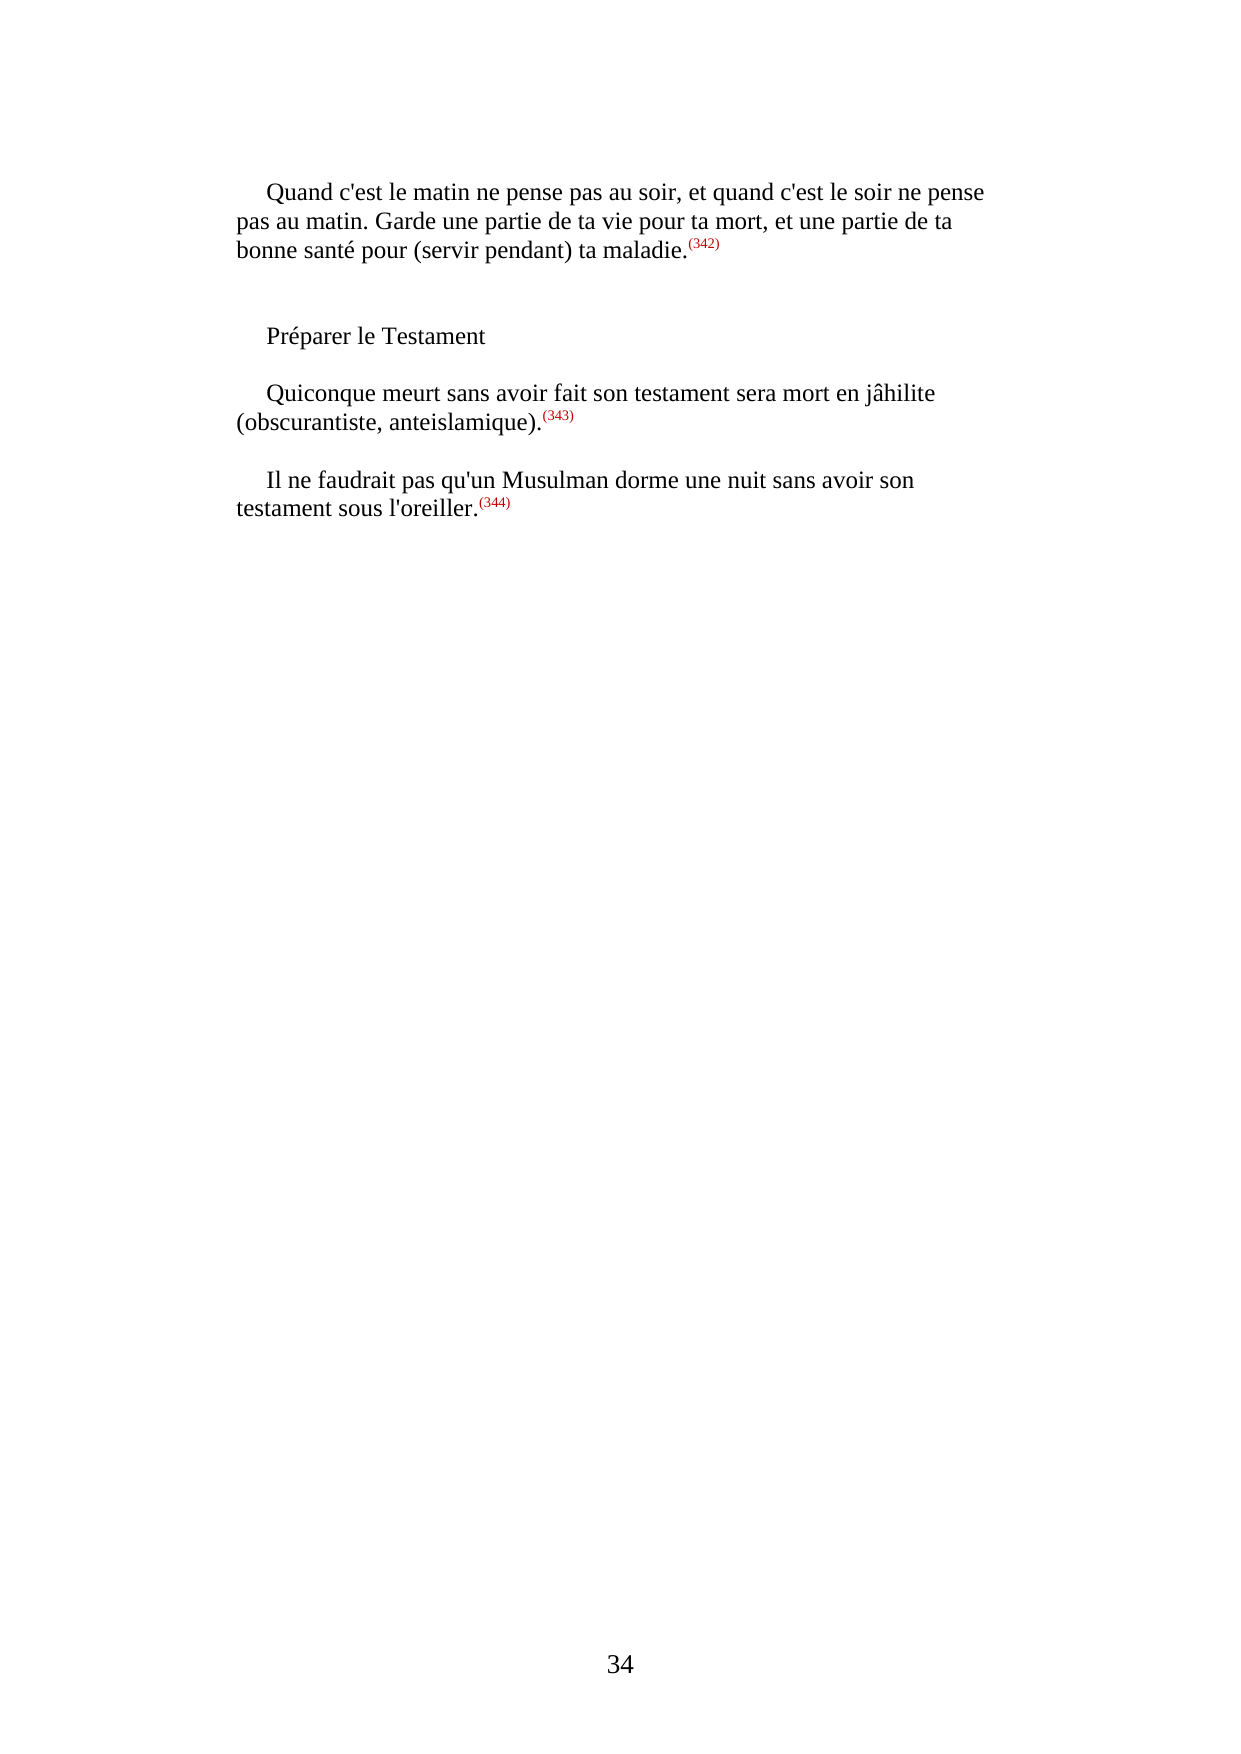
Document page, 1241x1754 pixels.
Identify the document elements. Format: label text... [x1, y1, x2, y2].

text Quand c'est le matin ne pense pas au soir, et quand c'est le soir ne pense pas au matin. Garde une partie de ta vie pour ta mort, et une partie de ta bonne santé pour (servir pendant) ta maladie.(342) [236, 177, 1004, 263]
text Préparer le Testament [236, 321, 1004, 350]
text Quiconque meurt sans avoir fait son testament sera mort en jâhilite (obscurantiste, anteislamique).(343) [236, 378, 1004, 436]
text Il ne faudrait pas qu'un Musulman dorme une nuit sans avoir son testament sous l'oreiller.(344) [236, 465, 1004, 522]
